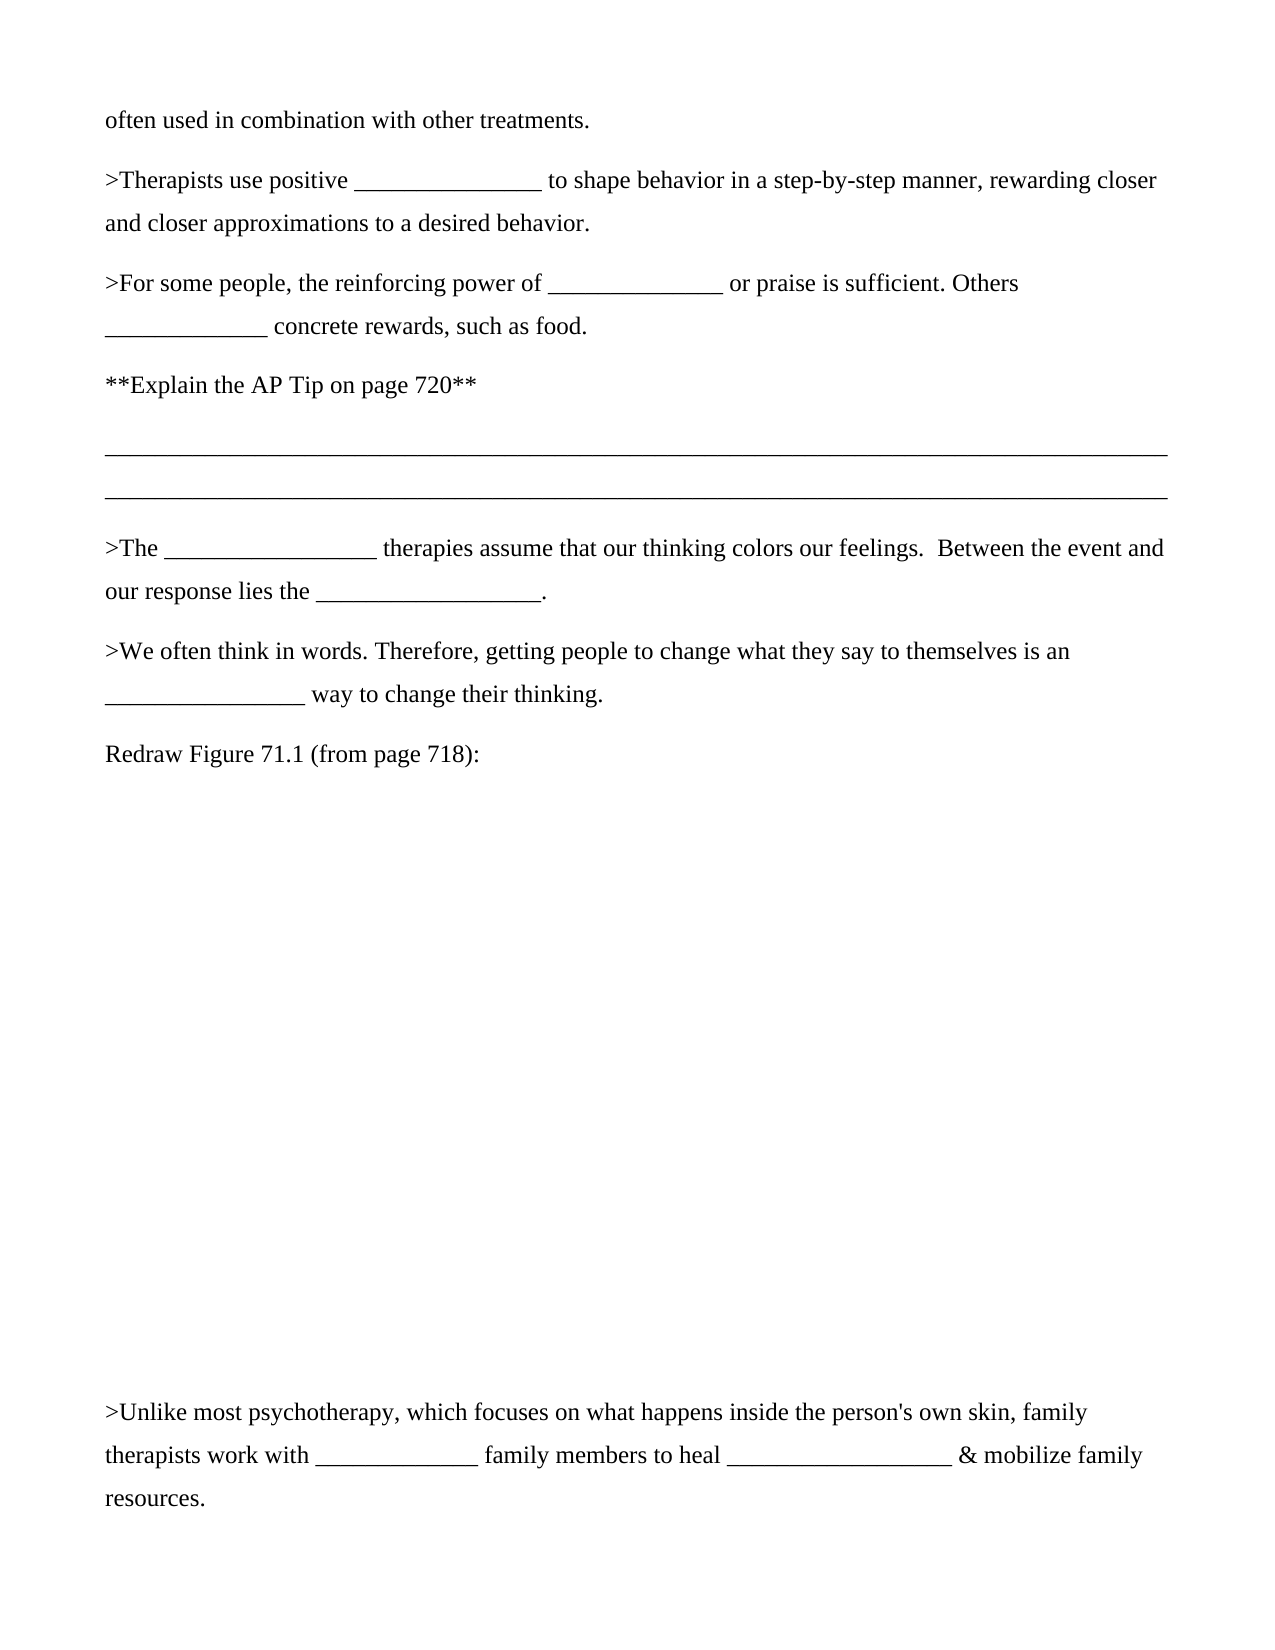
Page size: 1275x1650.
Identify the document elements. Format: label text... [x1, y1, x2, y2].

text Redraw Figure 71.1 (from page 718): [105, 739, 1170, 768]
text >Therapists use positive _______________ to shape behavior in a step-by-step manner, rewarding closer and closer approximations to a desired behavior. [105, 165, 1170, 237]
text >Unlike most psychotherapy, which focuses on what happens inside the person's own skin, family therapists work with _____________ family members to heal __________________ & mobilize family resources. [105, 1397, 1170, 1512]
text __________________________________________________________________________________________________________________________________________________________________________ [105, 430, 1170, 502]
text >The _________________ therapies assume that our thinking colors our feelings. Between the event and our response lies the __________________. [105, 533, 1170, 605]
text **Explain the AP Tip on page 720** [105, 371, 1170, 399]
text >For some people, the reinforcing power of ______________ or praise is sufficient. Others _____________ concrete rewards, such as food. [105, 268, 1170, 339]
text >We often think in words. Therefore, getting people to change what they say to themselves is an ________________ way to change their thinking. [105, 636, 1170, 708]
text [105, 105, 1170, 134]
